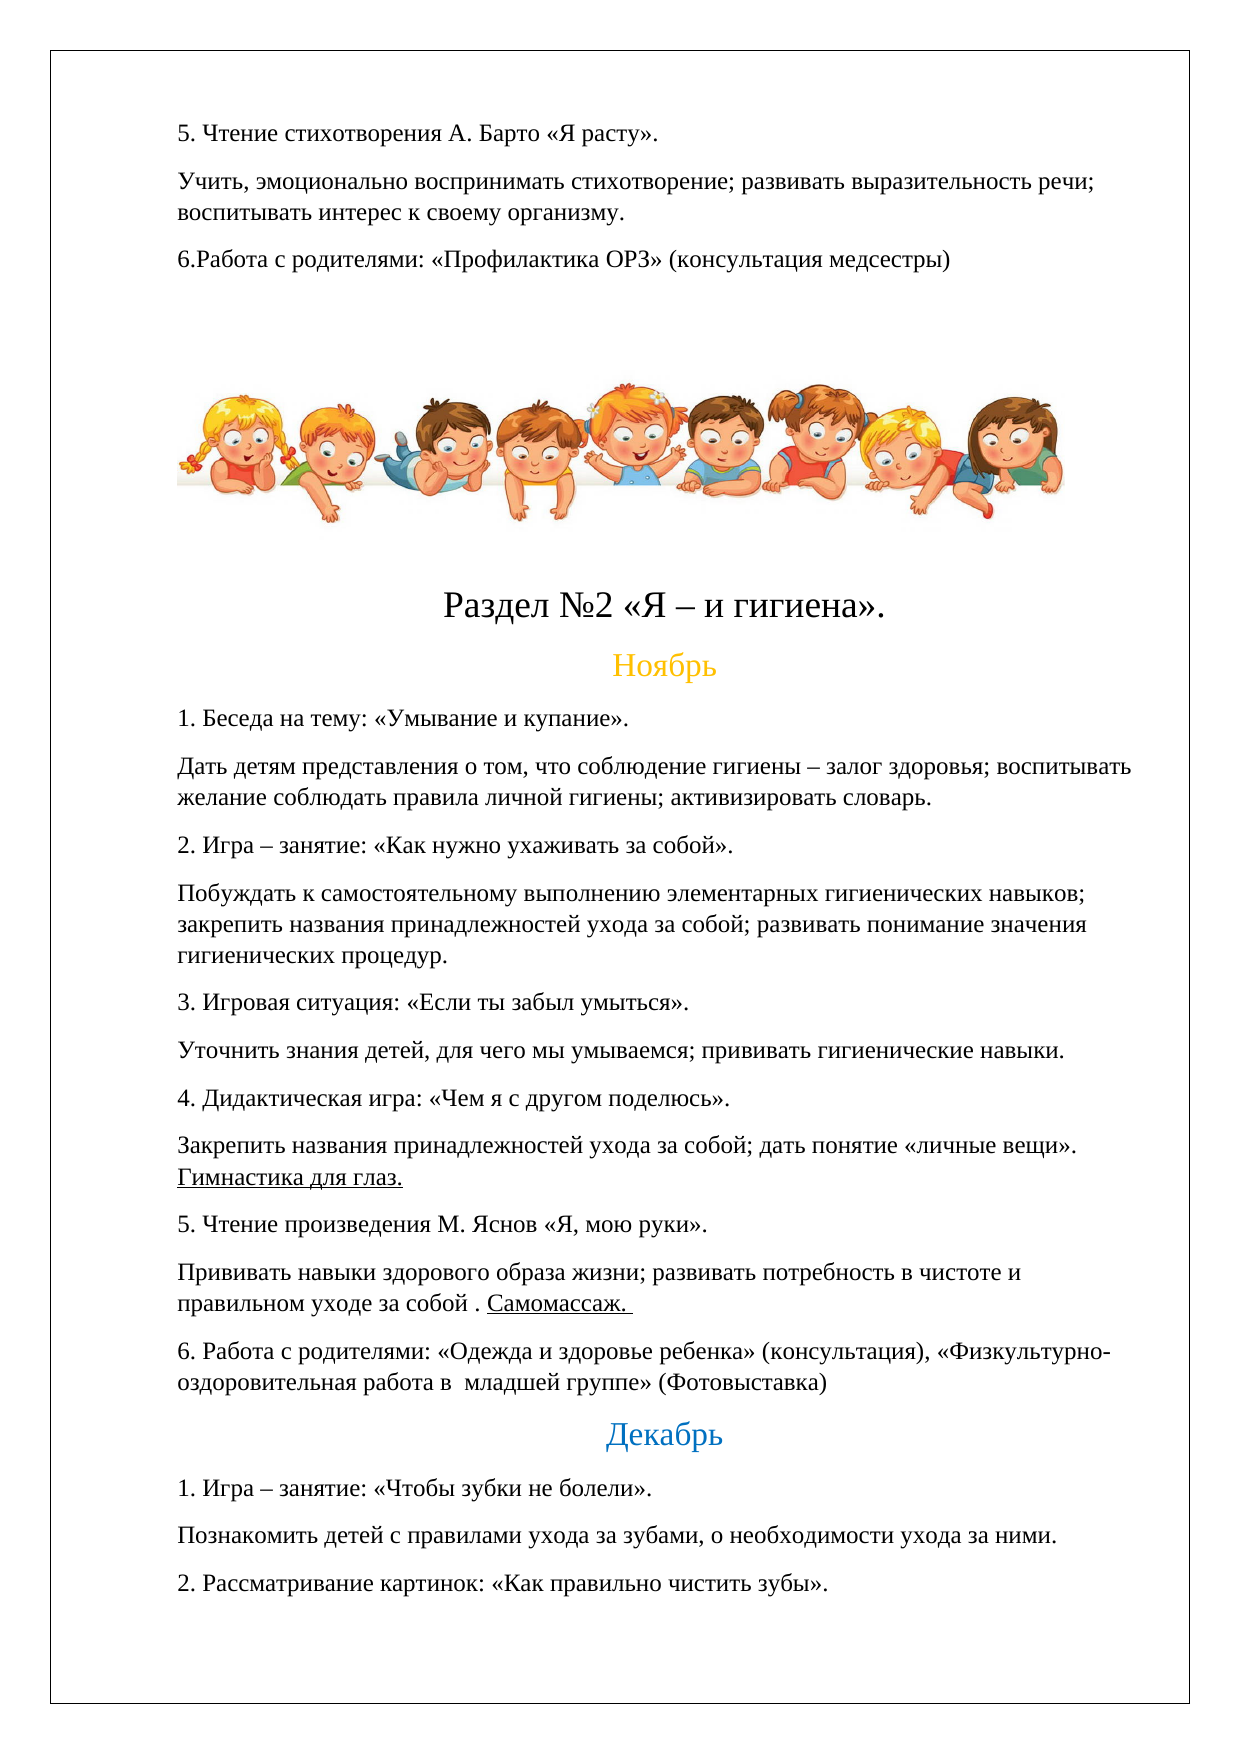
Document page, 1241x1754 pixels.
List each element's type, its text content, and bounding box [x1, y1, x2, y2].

text 1. Игра – занятие: «Чтобы зубки не болели». [177, 1473, 1152, 1501]
text Учить, эмоционально воспринимать стихотворение; развивать выразительность речи; воспитывать интерес к своему организму. [177, 166, 1152, 226]
text Прививать навыки здорового образа жизни; развивать потребность в чистоте и правильном уходе за собой . Самомассаж. [177, 1257, 1152, 1317]
text 1. Беседа на тему: «Умывание и купание». [177, 703, 1152, 732]
text Дать детям представления о том, что соблюдение гигиены – залог здоровья; воспитывать желание соблюдать правила личной гигиены; активизировать словарь. [177, 751, 1152, 811]
text 6. Работа с родителями: «Одежда и здоровье ребенка» (консультация), «Физкультурно-оздоровительная работа в младшей группе» (Фотовыставка) [177, 1336, 1152, 1396]
text 2. Игра – занятие: «Как нужно ухаживать за собой». [177, 830, 1152, 859]
text Декабрь [177, 1414, 1152, 1453]
text 3. Игровая ситуация: «Если ты забыл умыться». [177, 987, 1152, 1016]
text Побуждать к самостоятельному выполнению элементарных гигиенических навыков; закрепить названия принадлежностей ухода за собой; развивать понимание значения гигиенических процедур. [177, 878, 1152, 968]
text Закрепить названия принадлежностей ухода за собой; дать понятие «личные вещи». Гимнастика для глаз. [177, 1131, 1152, 1190]
text 5. Чтение произведения М. Яснов «Я, мою руки». [177, 1209, 1152, 1238]
text 6.Работа с родителями: «Профилактика ОРЗ» (консультация медсестры) [177, 244, 1152, 273]
text Ноябрь [177, 646, 1152, 684]
text 5. Чтение стихотворения А. Барто «Я расту». [177, 118, 1152, 147]
text Уточнить знания детей, для чего мы умываемся; прививать гигиенические навыки. [177, 1035, 1152, 1064]
text 4. Дидактическая игра: «Чем я с другом поделюсь». [177, 1083, 1152, 1112]
text Раздел №2 «Я – и гигиена». [177, 582, 1152, 625]
picture [177, 340, 1065, 564]
text 2. Рассматривание картинок: «Как правильно чистить зубы». [177, 1568, 1152, 1597]
text Познакомить детей с правилами ухода за зубами, о необходимости ухода за ними. [177, 1520, 1152, 1549]
